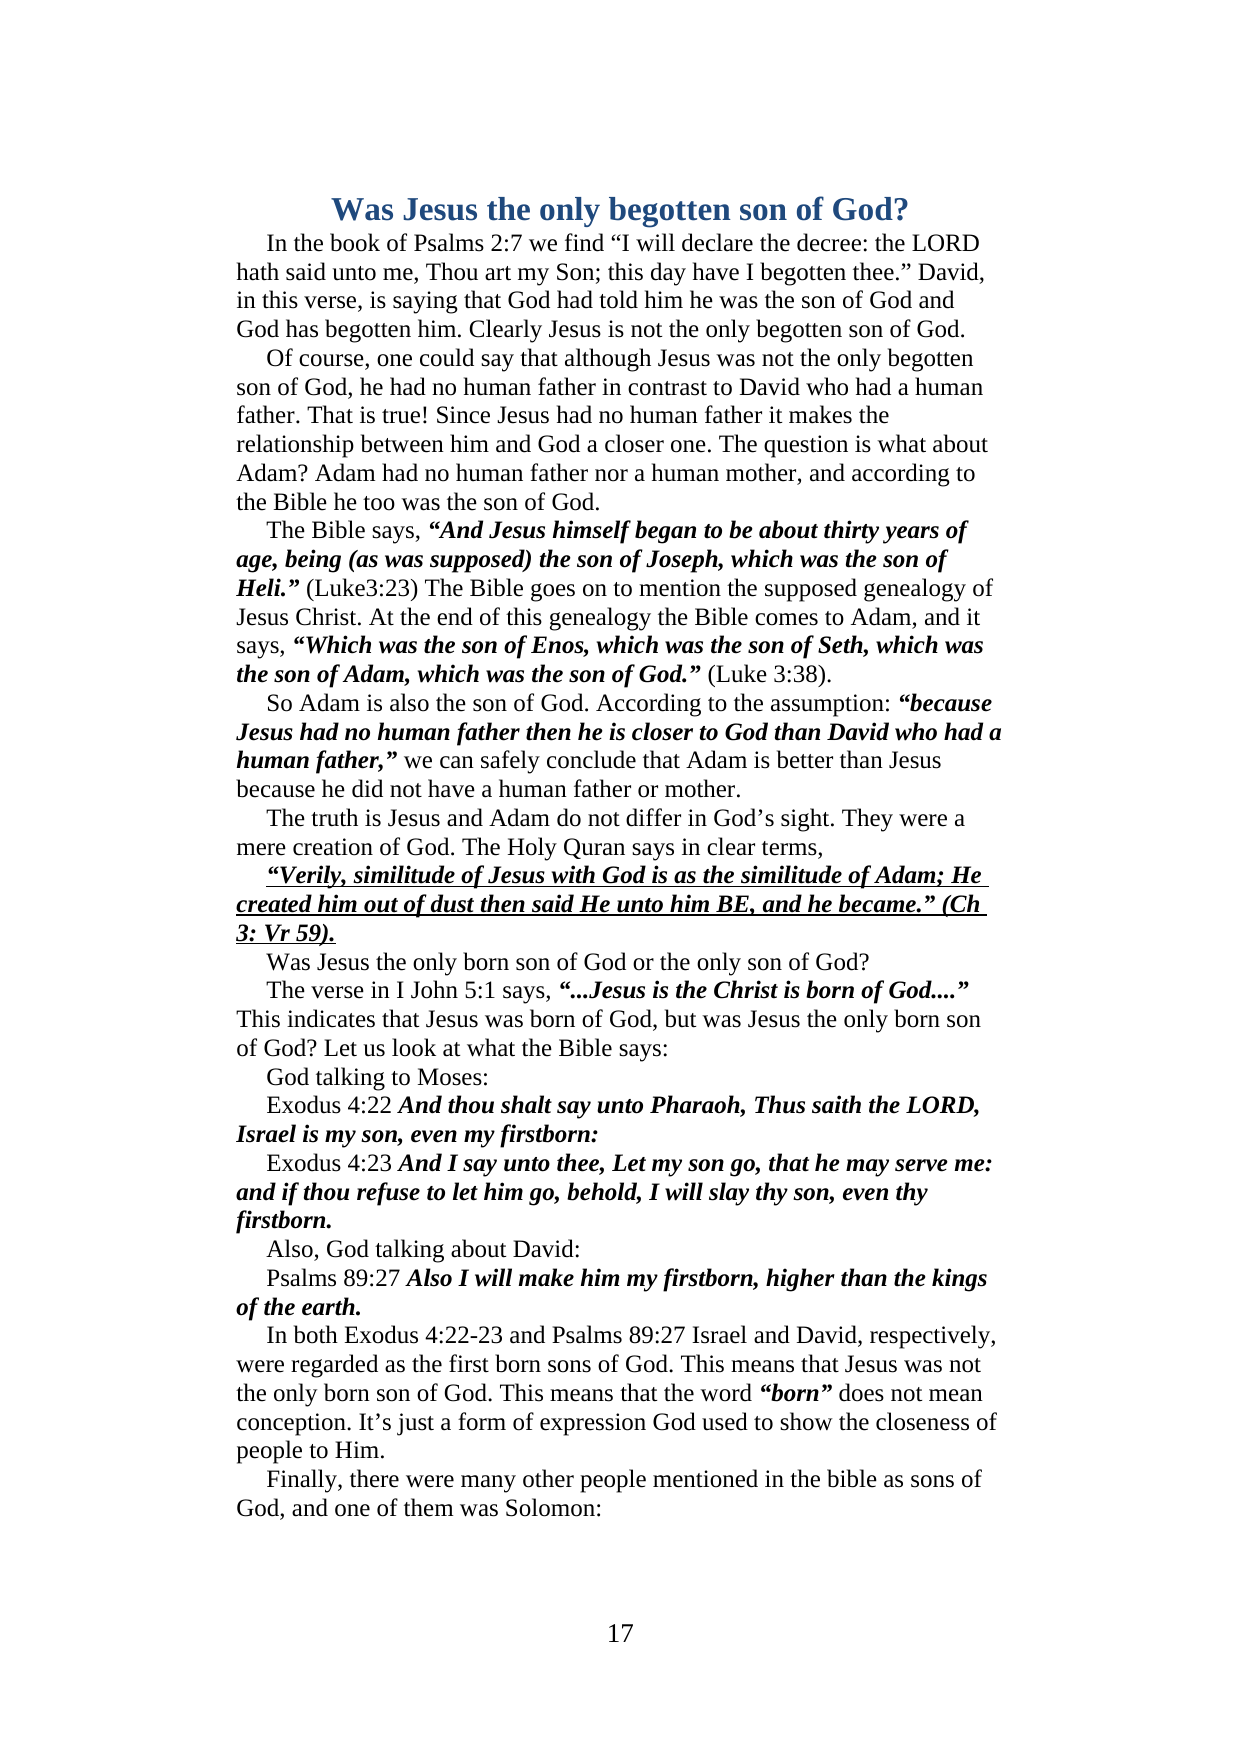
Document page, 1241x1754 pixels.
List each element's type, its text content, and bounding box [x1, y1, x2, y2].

text Of course, one could say that although Jesus was not the only begotten son of God, he had no human father in contrast to David who had a human father. That is true! Since Jesus had no human father it makes the relationship between him and God a closer one. The question is what about Adam? Adam had no human father nor a human mother, and according to the Bible he too was the son of God. [236, 343, 1004, 516]
text God talking to Moses: [236, 1062, 1004, 1091]
text “Verily, similitude of Jesus with God is as the similitude of Adam; He created him out of dust then said He unto him BE, and he became.” (Ch 3: Vr 59). [236, 861, 1004, 947]
text Exodus 4:22 And thou shalt say unto Pharaoh, Thus saith the LORD, Israel is my son, even my firstborn: [236, 1091, 1004, 1148]
text The Bible says, “And Jesus himself began to be about thirty years of age, being (as was supposed) the son of Joseph, which was the son of Heli.” (Luke3:23) The Bible goes on to mention the supposed genealogy of Jesus Christ. At the end of this genealogy the Bible comes to Adam, and it says, “Which was the son of Enos, which was the son of Seth, which was the son of Adam, which was the son of God.” (Luke 3:38). [236, 516, 1004, 688]
text Finally, there were many other people mentioned in the bible as sons of God, and one of them was Solomon: [236, 1464, 1004, 1522]
text So Adam is also the son of God. According to the assumption: “because Jesus had no human father then he is closer to God than David who had a human father,” we can safely conclude that Adam is better than Jesus because he did not have a human father or mother. [236, 688, 1004, 803]
text Also, God talking about David: [236, 1234, 1004, 1263]
text In both Exodus 4:22-23 and Psalms 89:27 Israel and David, respectively, were regarded as the first born sons of God. This means that Jesus was not the only born son of God. This means that the word “born” does not mean conception. It’s just a form of expression God used to show the closeness of people to Him. [236, 1321, 1004, 1464]
text In the book of Psalms 2:7 we find “I will declare the decree: the LORD hath said unto me, Thou art my Son; this day have I begotten thee.” David, in this verse, is saying that God had told him he was the son of God and God has begotten him. Clearly Jesus is not the only begotten son of God. [236, 228, 1004, 343]
text The verse in I John 5:1 says, “...Jesus is the Christ is born of God....” This indicates that Jesus was born of God, but was Jesus the only born son of God? Let us look at what the Bible says: [236, 976, 1004, 1062]
text The truth is Jesus and Adam do not differ in God’s sight. They were a mere creation of God. The Holy Quran says in clear terms, [236, 803, 1004, 861]
text Was Jesus the only born son of God or the only son of God? [236, 947, 1004, 976]
subtitle Was Jesus the only begotten son of God? [236, 190, 1004, 228]
text Psalms 89:27 Also I will make him my firstborn, higher than the kings of the earth. [236, 1263, 1004, 1321]
text Exodus 4:23 And I say unto thee, Let my son go, that he may serve me: and if thou refuse to let him go, behold, I will slay thy son, even thy firstborn. [236, 1148, 1004, 1234]
